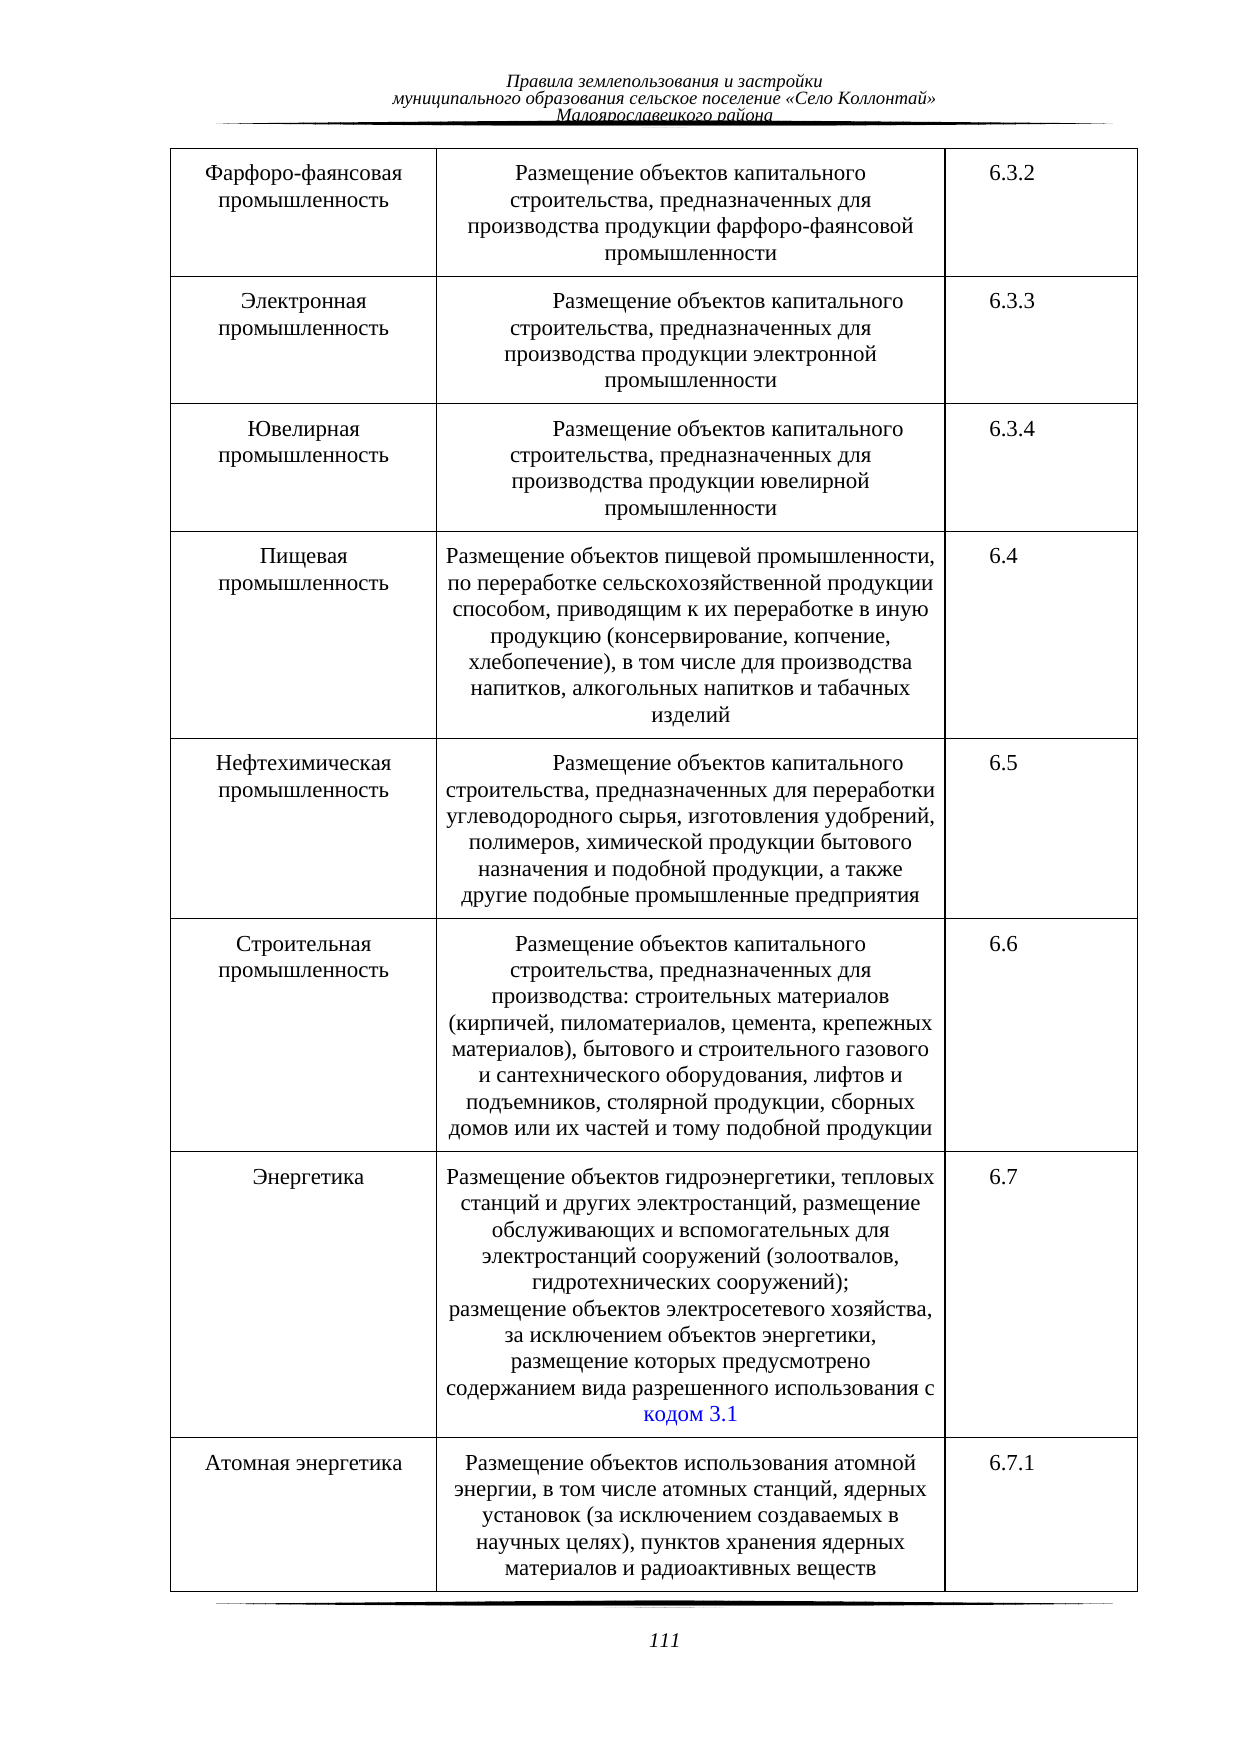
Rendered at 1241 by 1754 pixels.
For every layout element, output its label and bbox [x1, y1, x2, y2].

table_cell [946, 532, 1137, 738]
picture [215, 119, 1113, 128]
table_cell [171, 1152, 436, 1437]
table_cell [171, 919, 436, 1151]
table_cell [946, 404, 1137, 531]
picture [215, 1600, 1113, 1608]
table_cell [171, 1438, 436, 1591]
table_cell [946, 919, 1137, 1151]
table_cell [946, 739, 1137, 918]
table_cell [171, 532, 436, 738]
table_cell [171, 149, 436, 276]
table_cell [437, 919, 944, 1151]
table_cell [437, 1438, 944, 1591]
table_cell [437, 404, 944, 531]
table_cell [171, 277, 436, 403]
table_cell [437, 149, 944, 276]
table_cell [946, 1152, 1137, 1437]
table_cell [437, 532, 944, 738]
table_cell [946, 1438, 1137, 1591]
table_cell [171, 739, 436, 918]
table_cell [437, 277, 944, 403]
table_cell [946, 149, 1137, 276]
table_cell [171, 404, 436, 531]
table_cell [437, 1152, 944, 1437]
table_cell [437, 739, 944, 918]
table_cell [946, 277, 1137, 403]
